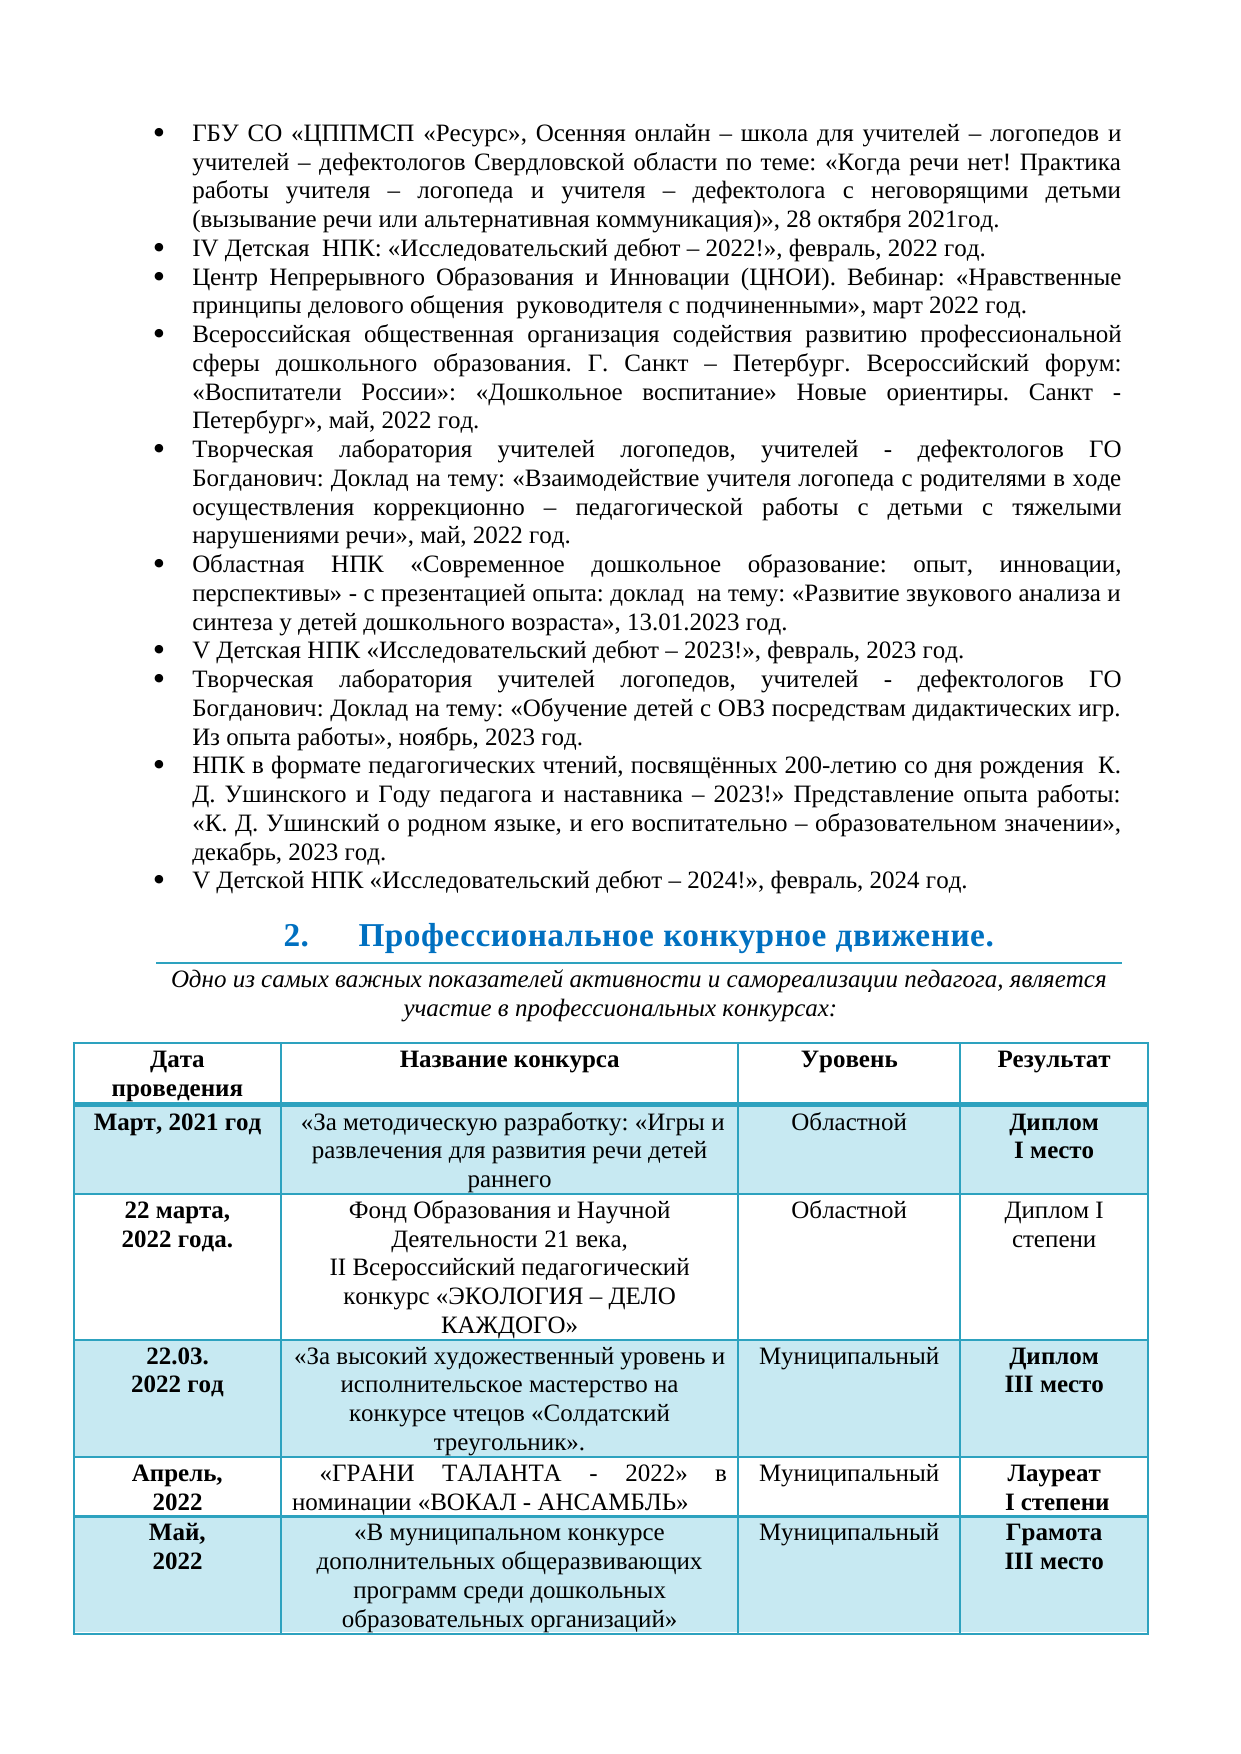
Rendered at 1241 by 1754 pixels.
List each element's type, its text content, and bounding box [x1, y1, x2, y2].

table_header Название конкурса [282, 1044, 737, 1102]
title Профессиональное конкурное движение. [156, 915, 1122, 962]
table_cell Апрель, 2022 [75, 1458, 280, 1515]
table_cell Муниципальный [739, 1341, 959, 1456]
text Одно из самых важных показателей активности и самореализации педагога, является участие в профессиональных конкурсах: [118, 964, 1122, 1021]
list НПК в формате педагогических чтений, посвящённых 200-летию со дня рождения К. Д. Ушинского и Году педагога и наставника – 2023!» Представление опыта работы: «К. Д. Ушинский о родном языке, и его воспитательно – образовательном значении», декабрь, 2023 год. [154, 751, 1122, 866]
table_header Уровень [739, 1044, 959, 1102]
list IV Детская НПК: «Исследовательский дебют – 2022!», февраль, 2022 год. [154, 233, 1122, 262]
list ГБУ СО «ЦППМСП «Ресурс», Осенняя онлайн – школа для учителей – логопедов и учителей – дефектологов Свердловской области по теме: «Когда речи нет! Практика работы учителя – логопеда и учителя – дефектолога с неговорящими детьми (вызывание речи или альтернативная коммуникация)», 28 октября 2021год. [154, 118, 1122, 233]
list Творческая лаборатория учителей логопедов, учителей - дефектологов ГО Богданович: Доклад на тему: «Обучение детей с ОВЗ посредствам дидактических игр. Из опыта работы», ноябрь, 2023 год. [154, 664, 1122, 751]
table_cell Диплом I степени [961, 1195, 1147, 1339]
table_cell Диплом III место [961, 1341, 1147, 1456]
table_cell Муниципальный [739, 1458, 959, 1515]
table_header Результат [961, 1044, 1147, 1102]
table_cell Фонд Образования и Научной Деятельности 21 века, II Всероссийский педагогический конкурс «ЭКОЛОГИЯ – ДЕЛО КАЖДОГО» [282, 1195, 737, 1339]
table_cell Грамота III место [961, 1518, 1147, 1632]
table_cell 22.03. 2022 год [75, 1341, 280, 1456]
table_cell Областной [739, 1195, 959, 1339]
table_cell 22 марта, 2022 года. [75, 1195, 280, 1339]
table_cell Май, 2022 [75, 1518, 280, 1632]
table_cell Областной [739, 1107, 959, 1193]
list Творческая лаборатория учителей логопедов, учителей - дефектологов ГО Богданович: Доклад на тему: «Взаимодействие учителя логопеда с родителями в ходе осуществления коррекционно – педагогической работы с детьми с тяжелыми нарушениями речи», май, 2022 год. [154, 434, 1122, 549]
table_cell «В муниципальном конкурсе дополнительных общеразвивающих программ среди дошкольных образовательных организаций» [282, 1518, 737, 1632]
table_cell Диплом I место [961, 1107, 1147, 1193]
table_cell «За высокий художественный уровень и исполнительское мастерство на конкурсе чтецов «Солдатский треугольник». [282, 1341, 737, 1456]
list Центр Непрерывного Образования и Инновации (ЦНОИ). Вебинар: «Нравственные принципы делового общения руководителя с подчиненными», март 2022 год. [154, 262, 1122, 319]
table_cell Лауреат I степени [961, 1458, 1147, 1515]
list V Детская НПК «Исследовательский дебют – 2023!», февраль, 2023 год. [154, 636, 1122, 664]
list Областная НПК «Современное дошкольное образование: опыт, инновации, перспективы» - с презентацией опыта: доклад на тему: «Развитие звукового анализа и синтеза у детей дошкольного возраста», 13.01.2023 год. [154, 549, 1122, 636]
list Всероссийская общественная организация содействия развитию профессиональной сферы дошкольного образования. Г. Санкт – Петербург. Всероссийский форум: «Воспитатели России»: «Дошкольное воспитание» Новые ориентиры. Санкт - Петербург», май, 2022 год. [154, 319, 1122, 434]
table_header Дата проведения [75, 1044, 280, 1102]
table_cell Муниципальный [739, 1518, 959, 1632]
table_cell Март, 2021 год [75, 1107, 280, 1193]
list V Детской НПК «Исследовательский дебют – 2024!», февраль, 2024 год. [154, 866, 1122, 894]
table_cell «За методическую разработку: «Игры и развлечения для развития речи детей раннего [282, 1107, 737, 1193]
table_cell «ГРАНИ ТАЛАНТА - 2022» в номинации «ВОКАЛ - АНСАМБЛЬ» [282, 1458, 737, 1515]
